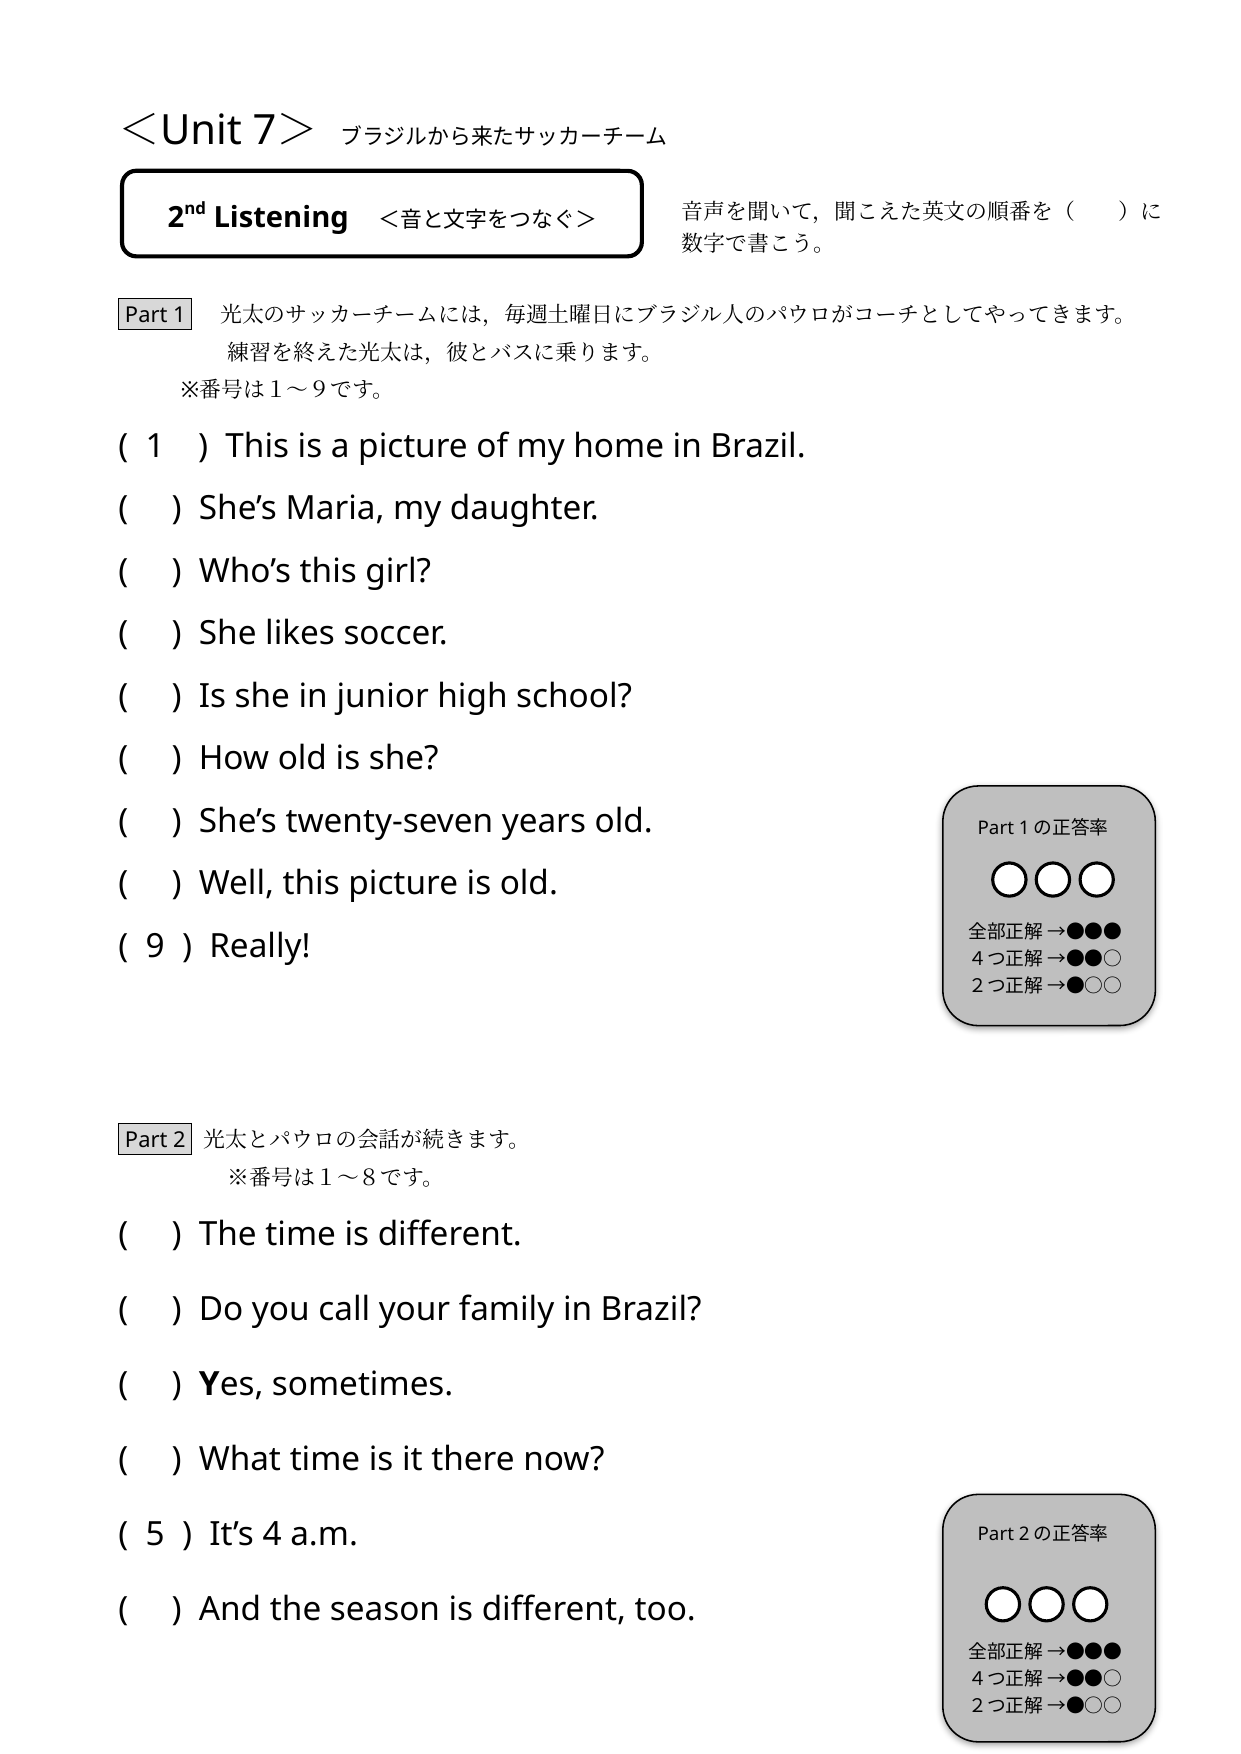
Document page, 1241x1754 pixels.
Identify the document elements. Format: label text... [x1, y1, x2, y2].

text ( 9 ) Really! [118, 907, 937, 970]
text 音声を聞いて，聞こえた英文の順番を（ ）に [118, 194, 1165, 226]
text Part 1 光太のサッカーチームには，毎週土曜日にブラジル人のパウロがコーチとしてやってきます。 [118, 295, 1165, 332]
text ( 5 ) It’s 4 a.m. [118, 1495, 961, 1570]
text ＜Unit 7＞ ブラジルから来たサッカーチーム [118, 89, 1165, 164]
text ( ) Do you call your family in Brazil? [118, 1270, 1165, 1345]
text 練習を終えた光太は，彼とバスに乗ります。 [118, 332, 1165, 370]
text ( ) She likes soccer. [118, 595, 1165, 657]
text ( 1 ) This is a picture of my home in Brazil. [118, 407, 1165, 470]
text ( ) Well, this picture is old. [118, 845, 937, 907]
text ( ) Yes, sometimes. [118, 1345, 1165, 1420]
text ( ) Who’s this girl? [118, 532, 1165, 595]
text ( ) She’s twenty-seven years old. [118, 782, 1165, 845]
text ※番号は１～９です。 [118, 370, 1165, 407]
text Part 2 光太とパウロの会話が続きます。 [118, 1120, 1165, 1157]
text ( 5 ) It’s 4 a.m. [1136, 1495, 1165, 1570]
text ( ) What time is it there now? [118, 1420, 1165, 1495]
text ※番号は１～８です。 [118, 1157, 1165, 1195]
text ( ) And the season is different, too. [118, 1570, 937, 1645]
text ( ) She’s Maria, my daughter. [118, 470, 1165, 532]
text ( ) The time is different. [118, 1195, 1165, 1270]
text ( ) Is she in junior high school? [118, 657, 1165, 720]
text ( ) How old is she? [118, 720, 1165, 782]
text 数字で書こう。 [118, 226, 1165, 257]
